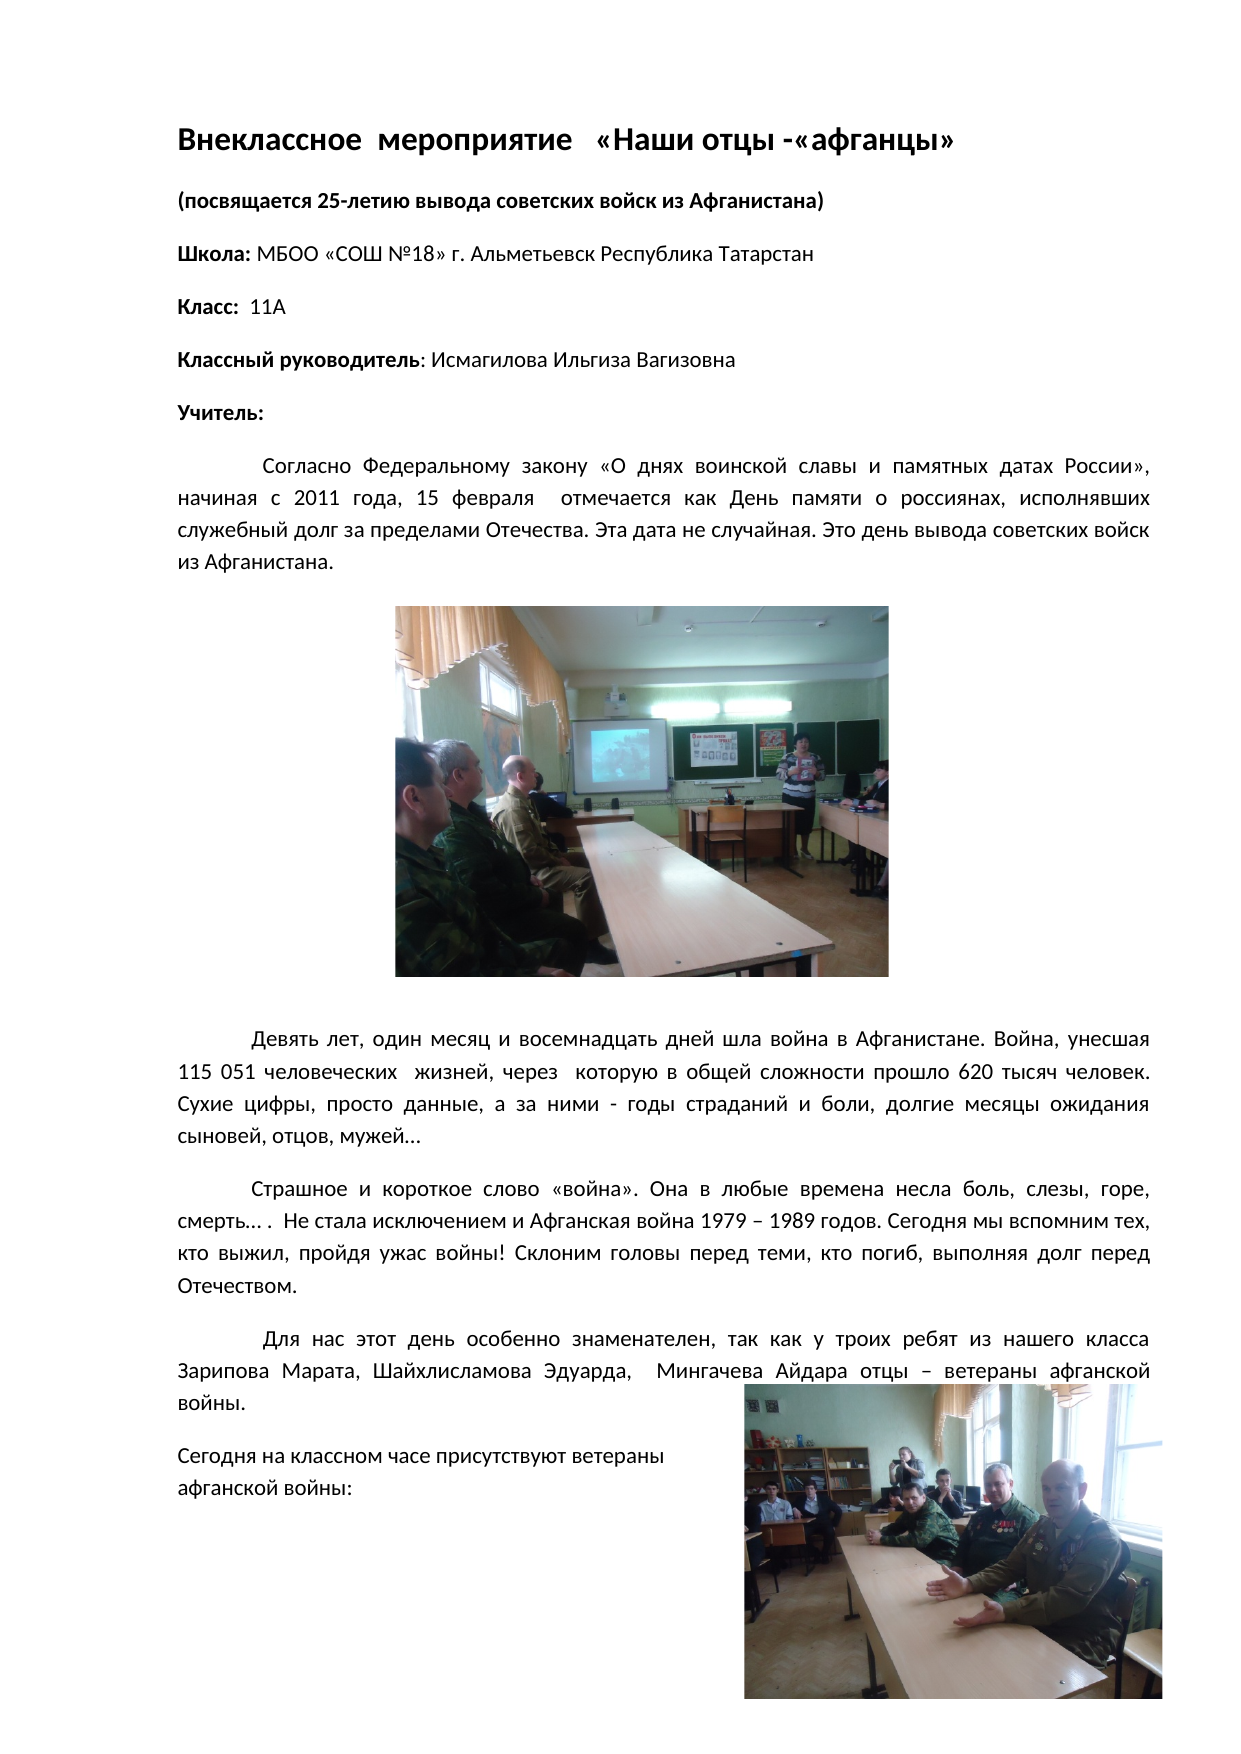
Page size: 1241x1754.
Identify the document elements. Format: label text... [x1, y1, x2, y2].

text Класс: 11А [177, 292, 1152, 320]
text Сегодня на классном часе присутствуют ветераны афганской войны: [177, 1441, 744, 1501]
picture [744, 1384, 1163, 1699]
text Школа: МБОО «СОШ №18» г. Альметьевск Республика Татарстан [177, 239, 1152, 267]
text Для нас этот день особенно знаменателен, так как у троих ребят из нашего класса Зарипова Марата, Шайхлисламова Эдуарда, Мингачева Айдара отцы – ветераны афганской войны. [177, 1324, 1152, 1416]
text Согласно Федеральному закону «О днях воинской славы и памятных датах России», начиная с 2011 года, 15 февраля отмечается как День памяти о россиянах, исполнявших служебный долг за пределами Отечества. Эта дата не случайная. Это день вывода советских войск из Афганистана. [177, 451, 1152, 575]
text Девять лет, один месяц и восемнадцать дней шла война в Афганистане. Война, унесшая 115 051 человеческих жизней, через которую в общей сложности прошло 620 тысяч человек. Сухие цифры, просто данные, а за ними - годы страданий и боли, долгие месяцы ожидания сыновей, отцов, мужей… [177, 1024, 1152, 1149]
text Учитель: [177, 398, 1152, 426]
text Классный руководитель: Исмагилова Ильгиза Вагизовна [177, 345, 1152, 373]
text (посвящается 25-летию вывода советских войск из Афганистана) [177, 186, 1152, 214]
text Внеклассное мероприятие «Наши отцы -«афганцы» [177, 118, 1152, 159]
picture [395, 606, 889, 977]
text Страшное и короткое слово «война». Она в любые времена несла боль, слезы, горе, смерть… . Не стала исключением и Афганская война 1979 – 1989 годов. Сегодня мы вспомним тех, кто выжил, пройдя ужас войны! Склоним головы перед теми, кто погиб, выполняя долг перед Отечеством. [177, 1174, 1152, 1299]
